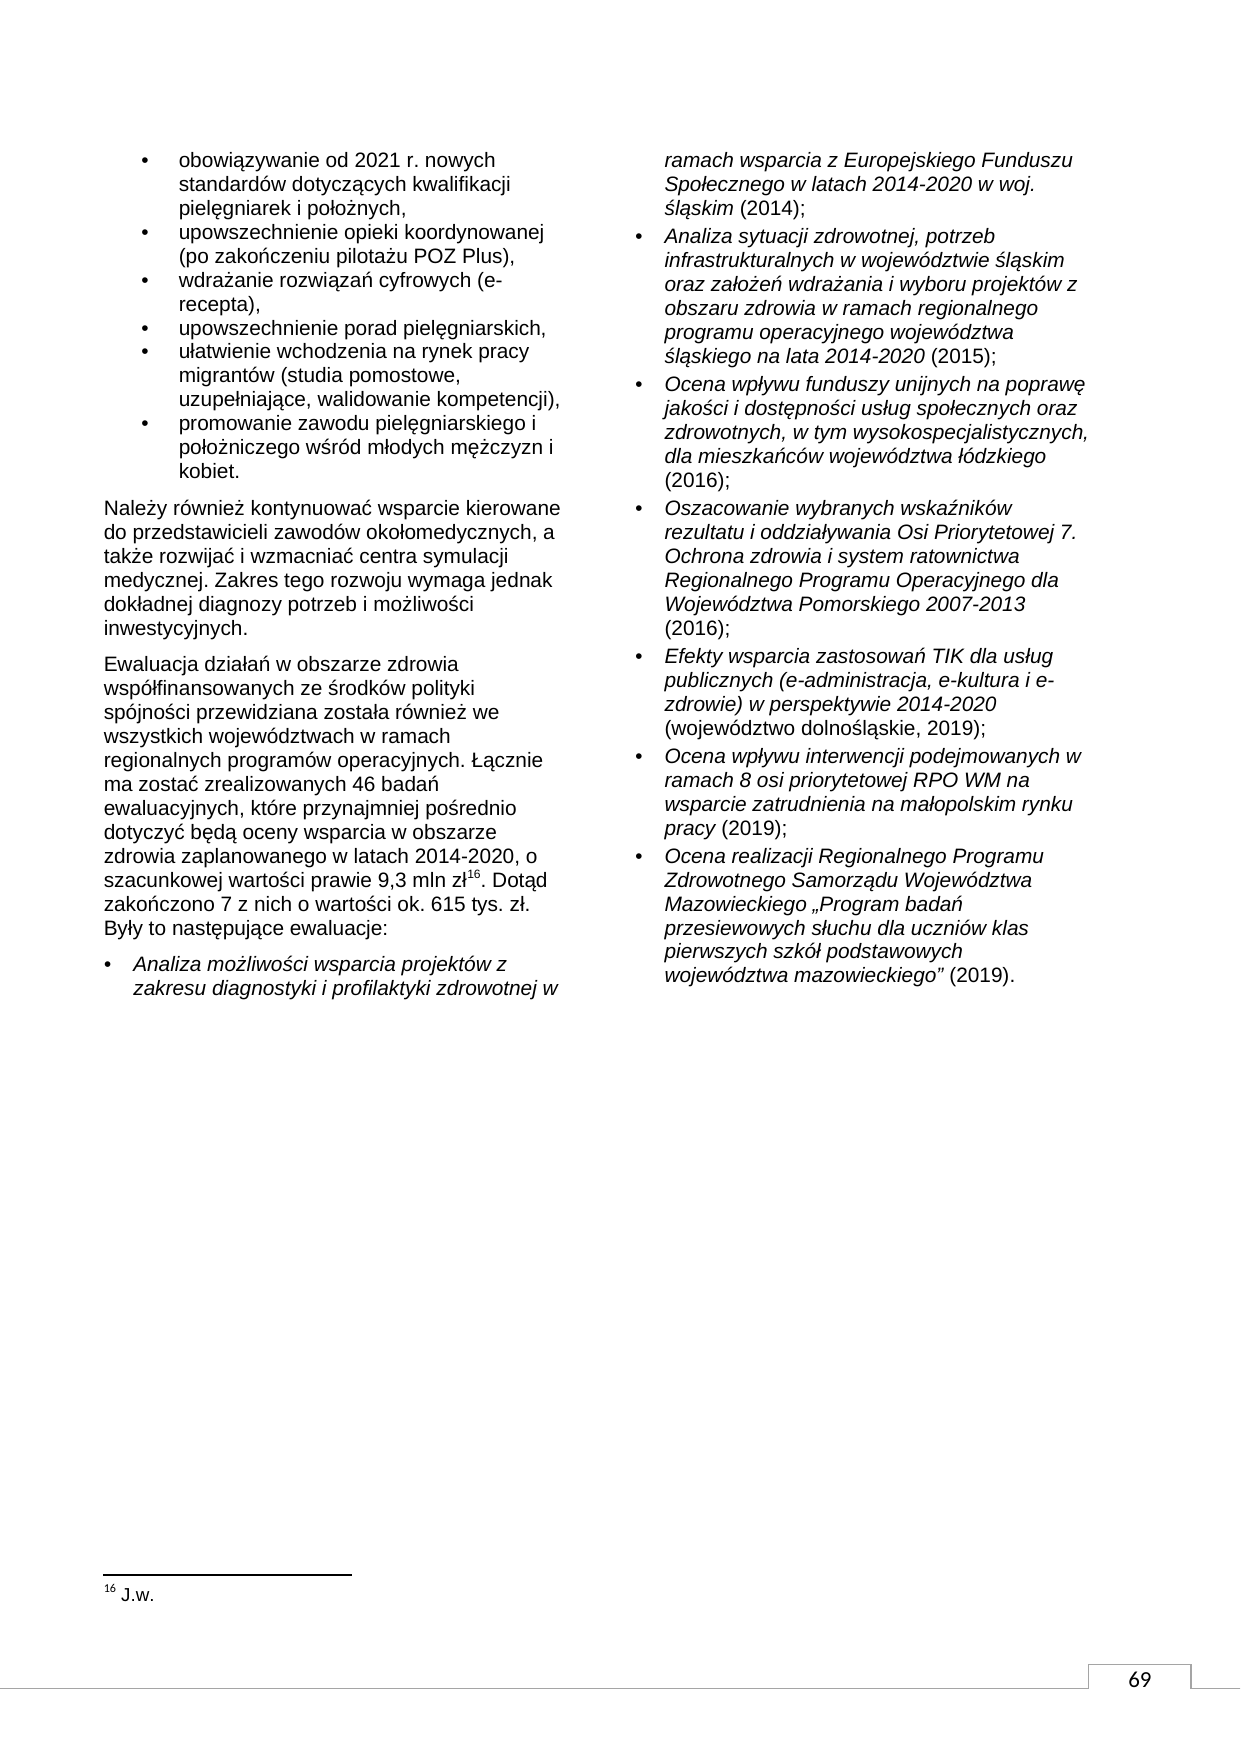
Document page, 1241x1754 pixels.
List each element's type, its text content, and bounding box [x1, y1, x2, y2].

list Ocena wpływu interwencji podejmowanych w ramach 8 osi priorytetowej RPO WM na wsparcie zatrudnienia na małopolskim rynku pracy (2019); [635, 743, 1092, 839]
text Ewaluacja działań w obszarze zdrowia współfinansowanych ze środków polityki spójności przewidziana została również we wszystkich województwach w ramach regionalnych programów operacyjnych. Łącznie ma zostać zrealizowanych 46 badań ewaluacyjnych, które przynajmniej pośrednio dotyczyć będą oceny wsparcia w obszarze zdrowia zaplanowanego w latach 2014-2020, o szacunkowej wartości prawie 9,3 mln zł. Dotąd zakończono 7 z nich o wartości ok. 615 tys. zł. Były to następujące ewaluacje: [103, 652, 561, 939]
list upowszechnienie porad pielęgniarskich, [141, 315, 561, 339]
list upowszechnienie opieki koordynowanej (po zakończeniu pilotażu POZ Plus), [141, 219, 561, 267]
list Analiza możliwości wsparcia projektów z zakresu diagnostyki i profilaktyki zdrowotnej w ramach wsparcia z Europejskiego Funduszu Społecznego w latach 2014-2020 w woj. śląskim (2014); [635, 148, 1092, 219]
list wdrażanie rozwiązań cyfrowych (e-recepta), [141, 267, 561, 315]
list Ocena realizacji Regionalnego Programu Zdrowotnego Samorządu Województwa Mazowieckiego „Program badań przesiewowych słuchu dla uczniów klas pierwszych szkół podstawowych województwa mazowieckiego” (2019). [635, 843, 1092, 987]
list Ocena wpływu funduszy unijnych na poprawę jakości i dostępności usług społecznych oraz zdrowotnych, w tym wysokospecjalistycznych, dla mieszkańców województwa łódzkiego (2016); [635, 372, 1092, 491]
list Efekty wsparcia zastosowań TIK dla usług publicznych (e-administracja, e-kultura i e-zdrowie) w perspektywie 2014-2020 (województwo dolnośląskie, 2019); [635, 643, 1092, 739]
list ułatwienie wchodzenia na rynek pracy migrantów (studia pomostowe, uzupełniające, walidowanie kompetencji), [141, 339, 561, 411]
list Analiza możliwości wsparcia projektów z zakresu diagnostyki i profilaktyki zdrowotnej w ramach wsparcia z Europejskiego Funduszu Społecznego w latach 2014-2020 w woj. śląskim (2014); [103, 952, 561, 1000]
list obowiązywanie od 2021 r. nowych standardów dotyczących kwalifikacji pielęgniarek i położnych, [141, 148, 561, 219]
list Oszacowanie wybranych wskaźników rezultatu i oddziaływania Osi Priorytetowej 7. Ochrona zdrowia i system ratownictwa Regionalnego Programu Operacyjnego dla Województwa Pomorskiego 2007-2013 (2016); [635, 496, 1092, 639]
list Analiza sytuacji zdrowotnej, potrzeb infrastrukturalnych w województwie śląskim oraz założeń wdrażania i wyboru projektów z obszaru zdrowia w ramach regionalnego programu operacyjnego województwa śląskiego na lata 2014-2020 (2015); [635, 224, 1092, 367]
list promowanie zawodu pielęgniarskiego i położniczego wśród młodych mężczyzn i kobiet. [141, 411, 561, 483]
text Należy również kontynuować wsparcie kierowane do przedstawicieli zawodów okołomedycznych, a także rozwijać i wzmacniać centra symulacji medycznej. Zakres tego rozwoju wymaga jednak dokładnej diagnozy potrzeb i możliwości inwestycyjnych. [103, 496, 561, 639]
